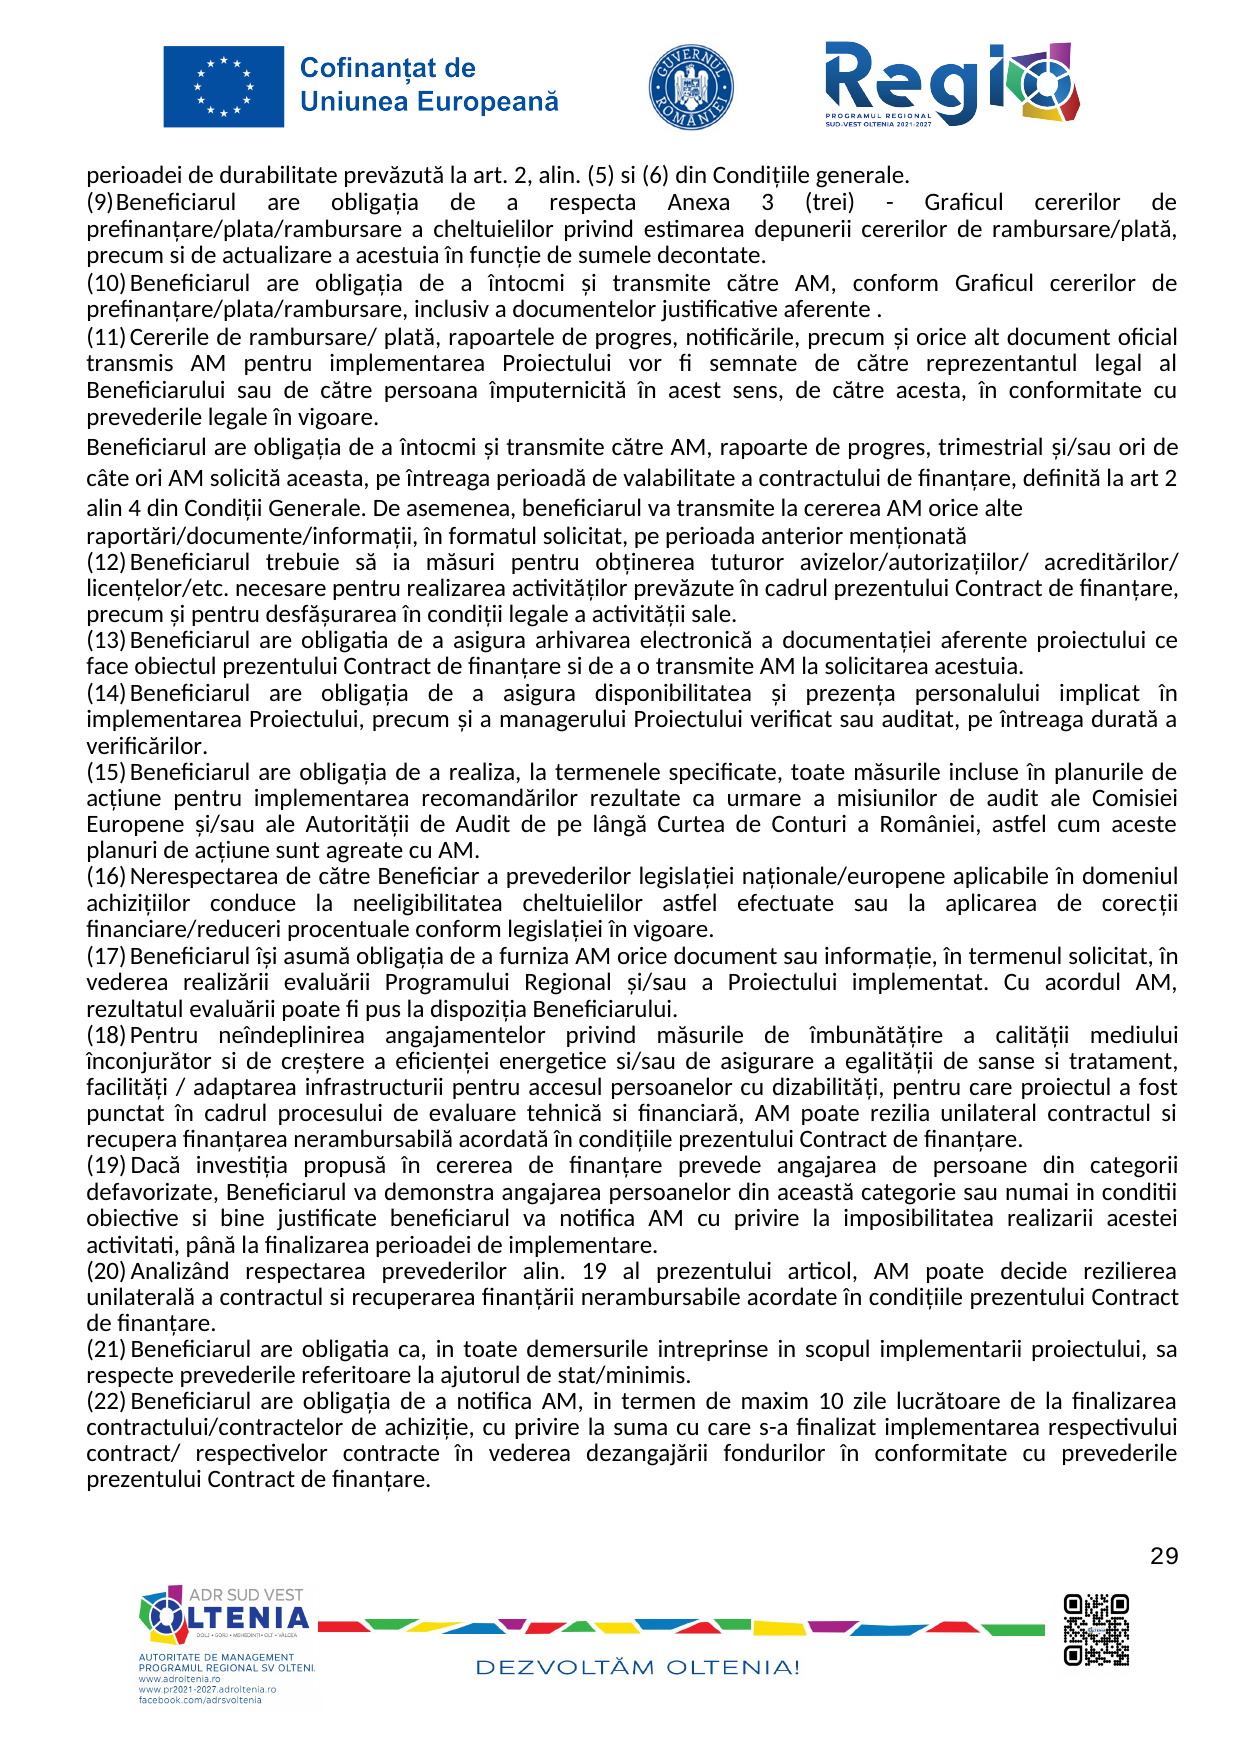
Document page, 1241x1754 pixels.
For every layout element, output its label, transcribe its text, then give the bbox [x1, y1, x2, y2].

list Beneficiarul trebuie să ia măsuri pentru obţinerea tuturor avizelor/autorizaţiilor/ acreditărilor/ licenţelor/etc. necesare pentru realizarea activităţilor prevăzute în cadrul prezentului Contract de finanţare, precum şi pentru desfăşurarea în condiţii legale a activităţii sale. [86, 550, 1179, 628]
list Beneficiarul are obligaţia de a întocmi şi transmite către AM, conform Graficul cererilor de prefinanţare/plata/rambursare, inclusiv a documentelor justificative aferente . [86, 269, 1179, 323]
list Nerespectarea de către Beneficiar a prevederilor legislaţiei naţionale/europene aplicabile în domeniul achiziţiilor conduce la neeligibilitatea cheltuielilor astfel efectuate sau la aplicarea de corecţii financiare/reduceri procentuale conform legislaţiei în vigoare. [86, 863, 1179, 943]
list Beneficiarul îşi asumă obligaţia de a furniza AM orice document sau informaţie, în termenul solicitat, în vederea realizării evaluării Programului Regional şi/sau a Proiectului implementat. Cu acordul AM, rezultatul evaluării poate fi pus la dispoziţia Beneficiarului. [86, 943, 1179, 1022]
picture [823, 40, 1082, 129]
list Cererile de rambursare/ plată, rapoartele de progres, notificările, precum şi orice alt document oficial transmis AM pentru implementarea Proiectului vor fi semnate de către reprezentantul legal al Beneficiarului sau de către persoana împuternicită în acest sens, de către acesta, în conformitate cu prevederile legale în vigoare. [86, 323, 1179, 431]
list Pentru neîndeplinirea angajamentelor privind măsurile de îmbunătăţire a calităţii mediului înconjurător si de creştere a eficienţei energetice si/sau de asigurare a egalităţii de sanse si tratament, facilităţi / adaptarea infrastructurii pentru accesul persoanelor cu dizabilităţi, pentru care proiectul a fost punctat în cadrul procesului de evaluare tehnică si financiară, AM poate rezilia unilateral contractul si recupera finanţarea nerambursabilă acordată în condiţiile prezentului Contract de finanţare. [86, 1022, 1179, 1152]
list Beneficiarul are obligaţia de a respecta Anexa 3 (trei) - Graficul cererilor de prefinanţare/plata/rambursare a cheltuielilor privind estimarea depunerii cererilor de rambursare/plată, precum si de actualizare a acestuia în funcţie de sumele decontate. [86, 188, 1179, 269]
list Beneficiarul are obligatia ca, in toate demersurile intreprinse in scopul implementarii proiectului, sa respecte prevederile referitoare la ajutorul de stat/minimis. [86, 1336, 1179, 1388]
text Beneficiarul are obligaţia de a întocmi şi transmite către AM, rapoarte de progres, trimestrial şi/sau ori de câte ori AM solicită aceasta, pe întreaga perioadă de valabilitate a contractului de finanțare, definită la art 2 alin 4 din Condiții Generale. De asemenea, beneficiarul va transmite la cererea AM orice alte [86, 431, 1179, 523]
list Beneficiarul are obligatia de a asigura arhivarea electronică a documentaţiei aferente proiectului ce face obiectul prezentului Contract de finanţare si de a o transmite AM la solicitarea acestuia. [86, 628, 1179, 680]
picture [158, 42, 561, 131]
list Analizând respectarea prevederilor alin. 19 al prezentului articol, AM poate decide rezilierea unilaterală a contractul si recuperarea finanţării nerambursabile acordate în condiţiile prezentului Contract de finanţare. [86, 1258, 1179, 1336]
list Beneficiarul are obligaţia de a notifica AM, in termen de maxim 10 zile lucrătoare de la finalizarea contractului/contractelor de achiziţie, cu privire la suma cu care s-a finalizat implementarea respectivului contract/ respectivelor contracte în vederea dezangajării fondurilor în conformitate cu prevederile prezentului Contract de finanţare. [86, 1388, 1179, 1493]
list Beneficiarul are obligaţia de a asigura disponibilitatea şi prezenţa personalului implicat în implementarea Proiectului, precum şi a managerului Proiectului verificat sau auditat, pe întreaga durată a verificărilor. [86, 680, 1179, 759]
list Dacă investiţia propusă în cererea de finanţare prevede angajarea de persoane din categorii defavorizate, Beneficiarul va demonstra angajarea persoanelor din această categorie sau numai in conditii obiective si bine justificate beneficiarul va notifica AM cu privire la imposibilitatea realizarii acestei activitati, până la finalizarea perioadei de implementare. [86, 1152, 1179, 1258]
list Beneficiarul are obligaţia de a realiza, la termenele specificate, toate măsurile incluse în planurile de acţiune pentru implementarea recomandărilor rezultate ca urmare a misiunilor de audit ale Comisiei Europene şi/sau ale Autorităţii de Audit de pe lângă Curtea de Conturi a României, astfel cum aceste planuri de acţiune sunt agreate cu AM. [86, 759, 1179, 863]
picture [645, 42, 739, 132]
picture [131, 1582, 1134, 1711]
text raportări/documente/informații, în formatul solicitat, pe perioada anterior menționată [86, 523, 1179, 550]
